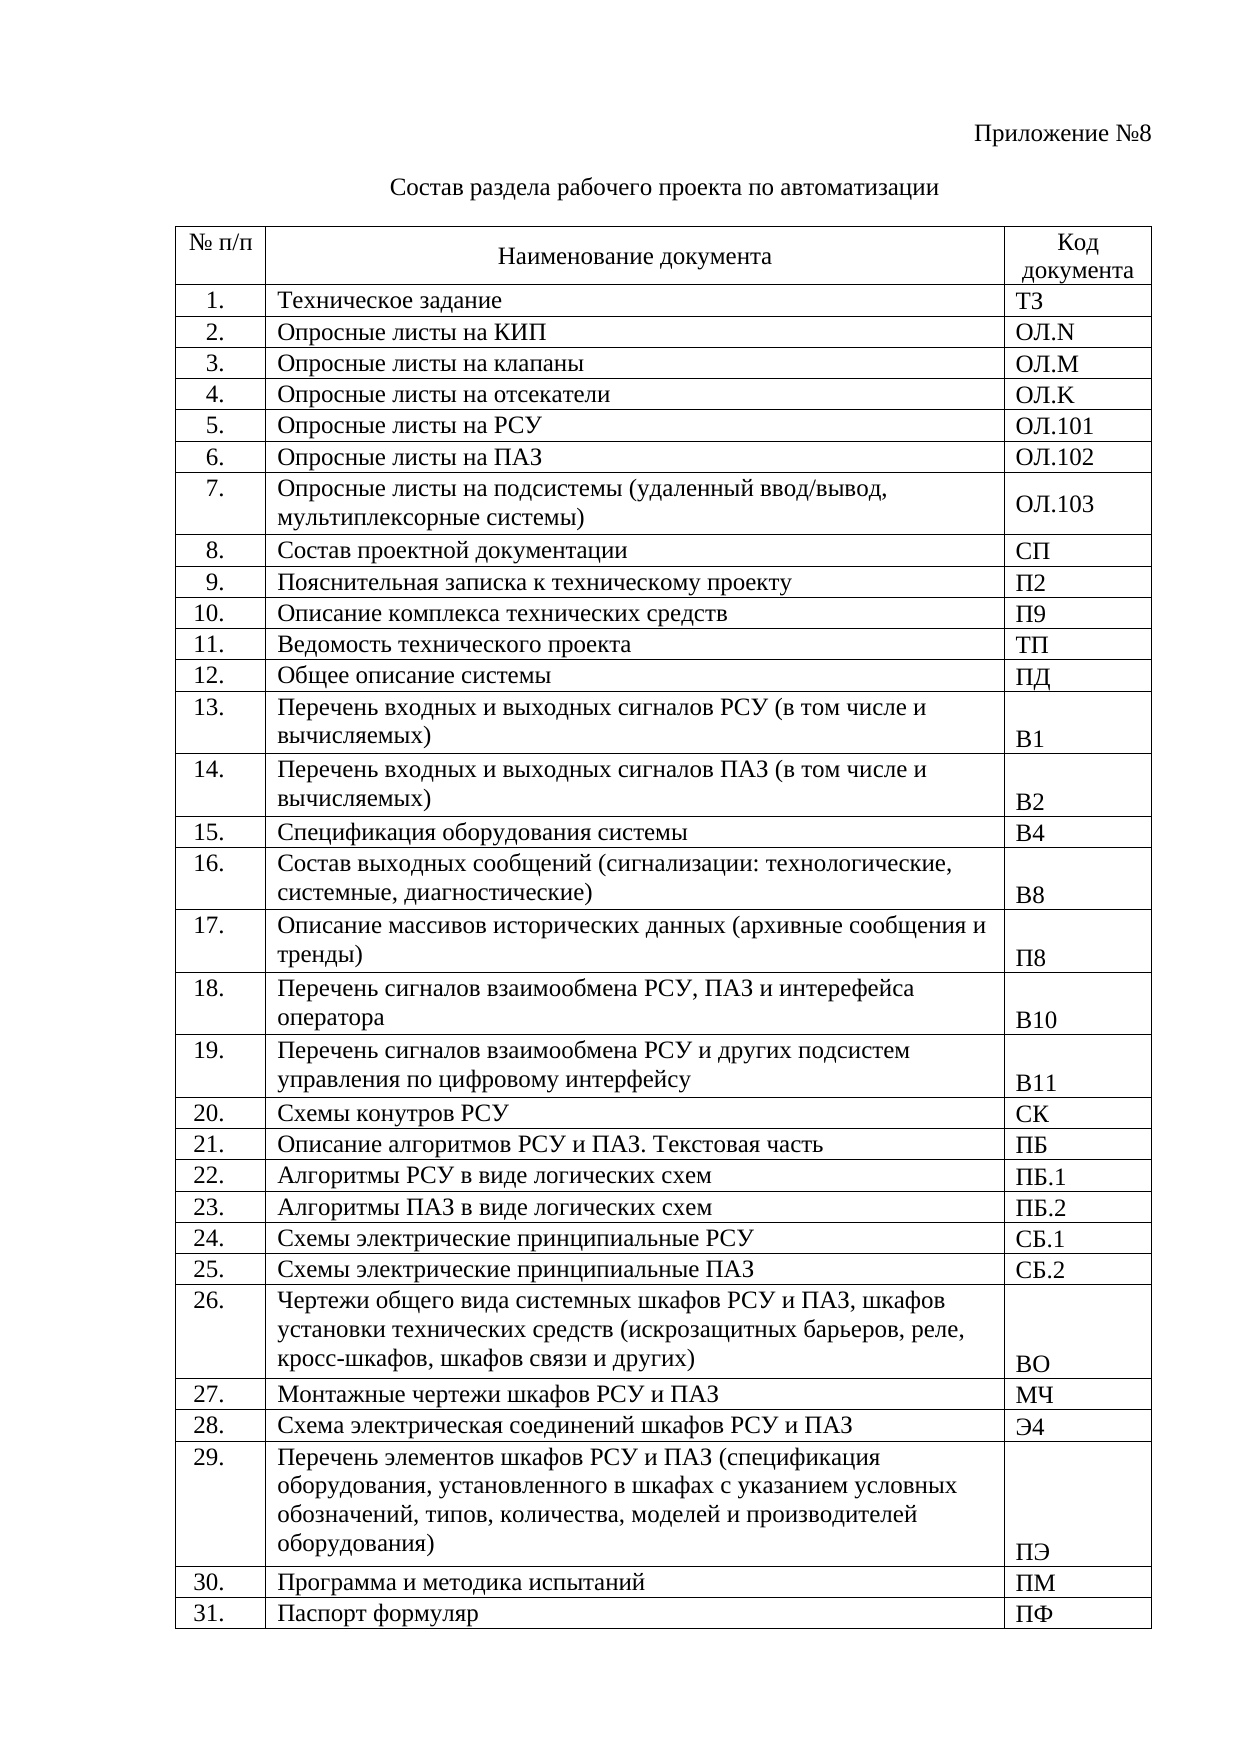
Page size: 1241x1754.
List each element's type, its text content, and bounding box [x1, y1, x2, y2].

table_cell Перечень сигналов взаимообмена РСУ, ПАЗ и интерефейса оператора [266, 973, 1004, 1034]
table_cell В4 [1005, 817, 1151, 847]
table_cell Опросные листы на ПАЗ [266, 442, 1004, 472]
table_cell ОЛ.M [1005, 348, 1151, 378]
table_cell П8 [1005, 910, 1151, 972]
table_cell [176, 754, 265, 816]
table_cell [176, 1098, 265, 1128]
table_cell Опросные листы на КИП [266, 317, 1004, 347]
table_cell Спецификация оборудования системы [266, 817, 1004, 847]
table_cell [176, 1410, 265, 1441]
table_cell Схема электрическая соединений шкафов РСУ и ПАЗ [266, 1410, 1004, 1441]
table_cell ПБ.2 [1005, 1192, 1151, 1222]
table_cell СК [1005, 1098, 1151, 1128]
table_cell [176, 910, 265, 972]
table_cell [176, 317, 265, 347]
table_cell Перечень сигналов взаимообмена РСУ и других подсистем управления по цифровому интерфейсу [266, 1035, 1004, 1097]
table_cell Описание массивов исторических данных (архивные сообщения и тренды) [266, 910, 1004, 972]
table_cell Опросные листы на клапаны [266, 348, 1004, 378]
table_cell Монтажные чертежи шкафов РСУ и ПАЗ [266, 1379, 1004, 1409]
table_cell ТП [1005, 629, 1151, 659]
table_cell СП [1005, 535, 1151, 566]
table_cell Схемы конутров РСУ [266, 1098, 1004, 1128]
table_cell Пояснительная записка к техническому проекту [266, 567, 1004, 597]
table_cell Программа и методика испытаний [266, 1567, 1004, 1597]
table_cell [176, 1192, 265, 1222]
table_cell [176, 473, 265, 534]
table_cell [176, 567, 265, 597]
table_cell Схемы электрические принципиальные РСУ [266, 1223, 1004, 1253]
table_cell П2 [1005, 567, 1151, 597]
table_cell Опросные листы на подсистемы (удаленный ввод/вывод, мультиплексорные системы) [266, 473, 1004, 534]
table_cell [176, 1598, 265, 1628]
table_cell ВО [1005, 1285, 1151, 1378]
table_cell Схемы электрические принципиальные ПАЗ [266, 1254, 1004, 1284]
table_cell СБ.2 [1005, 1254, 1151, 1284]
table_cell Алгоритмы ПАЗ в виде логических схем [266, 1192, 1004, 1222]
table_cell [176, 1254, 265, 1284]
table_cell Описание алгоритмов РСУ и ПАЗ. Текстовая часть [266, 1129, 1004, 1159]
table_header Код документа [1005, 227, 1151, 284]
table_cell В8 [1005, 848, 1151, 909]
table_cell Перечень входных и выходных сигналов РСУ (в том числе и вычисляемых) [266, 692, 1004, 753]
table_cell Алгоритмы РСУ в виде логических схем [266, 1160, 1004, 1191]
table_cell [176, 598, 265, 628]
table_cell Перечень входных и выходных сигналов ПАЗ (в том числе и вычисляемых) [266, 754, 1004, 816]
table_cell В11 [1005, 1035, 1151, 1097]
table_cell В10 [1005, 973, 1151, 1034]
table_cell Опросные листы на отсекатели [266, 379, 1004, 409]
table_cell Ведомость технического проекта [266, 629, 1004, 659]
table_cell Чертежи общего вида системных шкафов РСУ и ПАЗ, шкафов установки технических средств (искрозащитных барьеров, реле, кросс-шкафов, шкафов связи и других) [266, 1285, 1004, 1378]
table_cell Состав выходных сообщений (сигнализации: технологические, системные, диагностические) [266, 848, 1004, 909]
table_cell В2 [1005, 754, 1151, 816]
table_cell Э4 [1005, 1410, 1151, 1441]
text Состав раздела рабочего проекта по автоматизации [177, 172, 1152, 201]
table_cell [176, 629, 265, 659]
table_cell Описание комплекса технических средств [266, 598, 1004, 628]
table_cell [176, 1035, 265, 1097]
table_cell [176, 442, 265, 472]
table_cell [176, 692, 265, 753]
table_cell Состав проектной документации [266, 535, 1004, 566]
table_cell ПБ [1005, 1129, 1151, 1159]
table_cell ПД [1005, 660, 1151, 691]
table_cell [176, 535, 265, 566]
table_cell [176, 348, 265, 378]
table_cell ОЛ.103 [1005, 473, 1151, 534]
table_cell [176, 817, 265, 847]
table_cell Техническое задание [266, 285, 1004, 316]
table_cell ПЭ [1005, 1442, 1151, 1566]
table_cell МЧ [1005, 1379, 1151, 1409]
table_cell [176, 1285, 265, 1378]
table_cell [176, 285, 265, 316]
table_cell ТЗ [1005, 285, 1151, 316]
table_cell Общее описание системы [266, 660, 1004, 691]
table_cell ОЛ.101 [1005, 410, 1151, 441]
table_cell ОЛ.N [1005, 317, 1151, 347]
table_cell [176, 1160, 265, 1191]
table_cell ОЛ.102 [1005, 442, 1151, 472]
table_cell ОЛ.K [1005, 379, 1151, 409]
table_cell Перечень элементов шкафов РСУ и ПАЗ (спецификация оборудования, установленного в шкафах с указанием условных обозначений, типов, количества, моделей и производителей оборудования) [266, 1442, 1004, 1566]
table_cell [176, 660, 265, 691]
table_cell [176, 973, 265, 1034]
table_header Наименование документа [266, 227, 1004, 284]
table_cell [176, 1379, 265, 1409]
table_cell П9 [1005, 598, 1151, 628]
table_cell [176, 379, 265, 409]
text Приложение №8 [177, 118, 1152, 147]
table_cell [176, 1442, 265, 1566]
table_cell В1 [1005, 692, 1151, 753]
table_cell ПМ [1005, 1567, 1151, 1597]
table_cell [176, 1223, 265, 1253]
table_cell [176, 1567, 265, 1597]
table_cell [176, 410, 265, 441]
table_cell [176, 1129, 265, 1159]
table_cell ПФ [1005, 1598, 1151, 1628]
table_cell ПБ.1 [1005, 1160, 1151, 1191]
table_cell [176, 848, 265, 909]
table_cell СБ.1 [1005, 1223, 1151, 1253]
table_cell Паспорт формуляр [266, 1598, 1004, 1628]
table_header № п/п [176, 227, 265, 284]
table_cell Опросные листы на РСУ [266, 410, 1004, 441]
